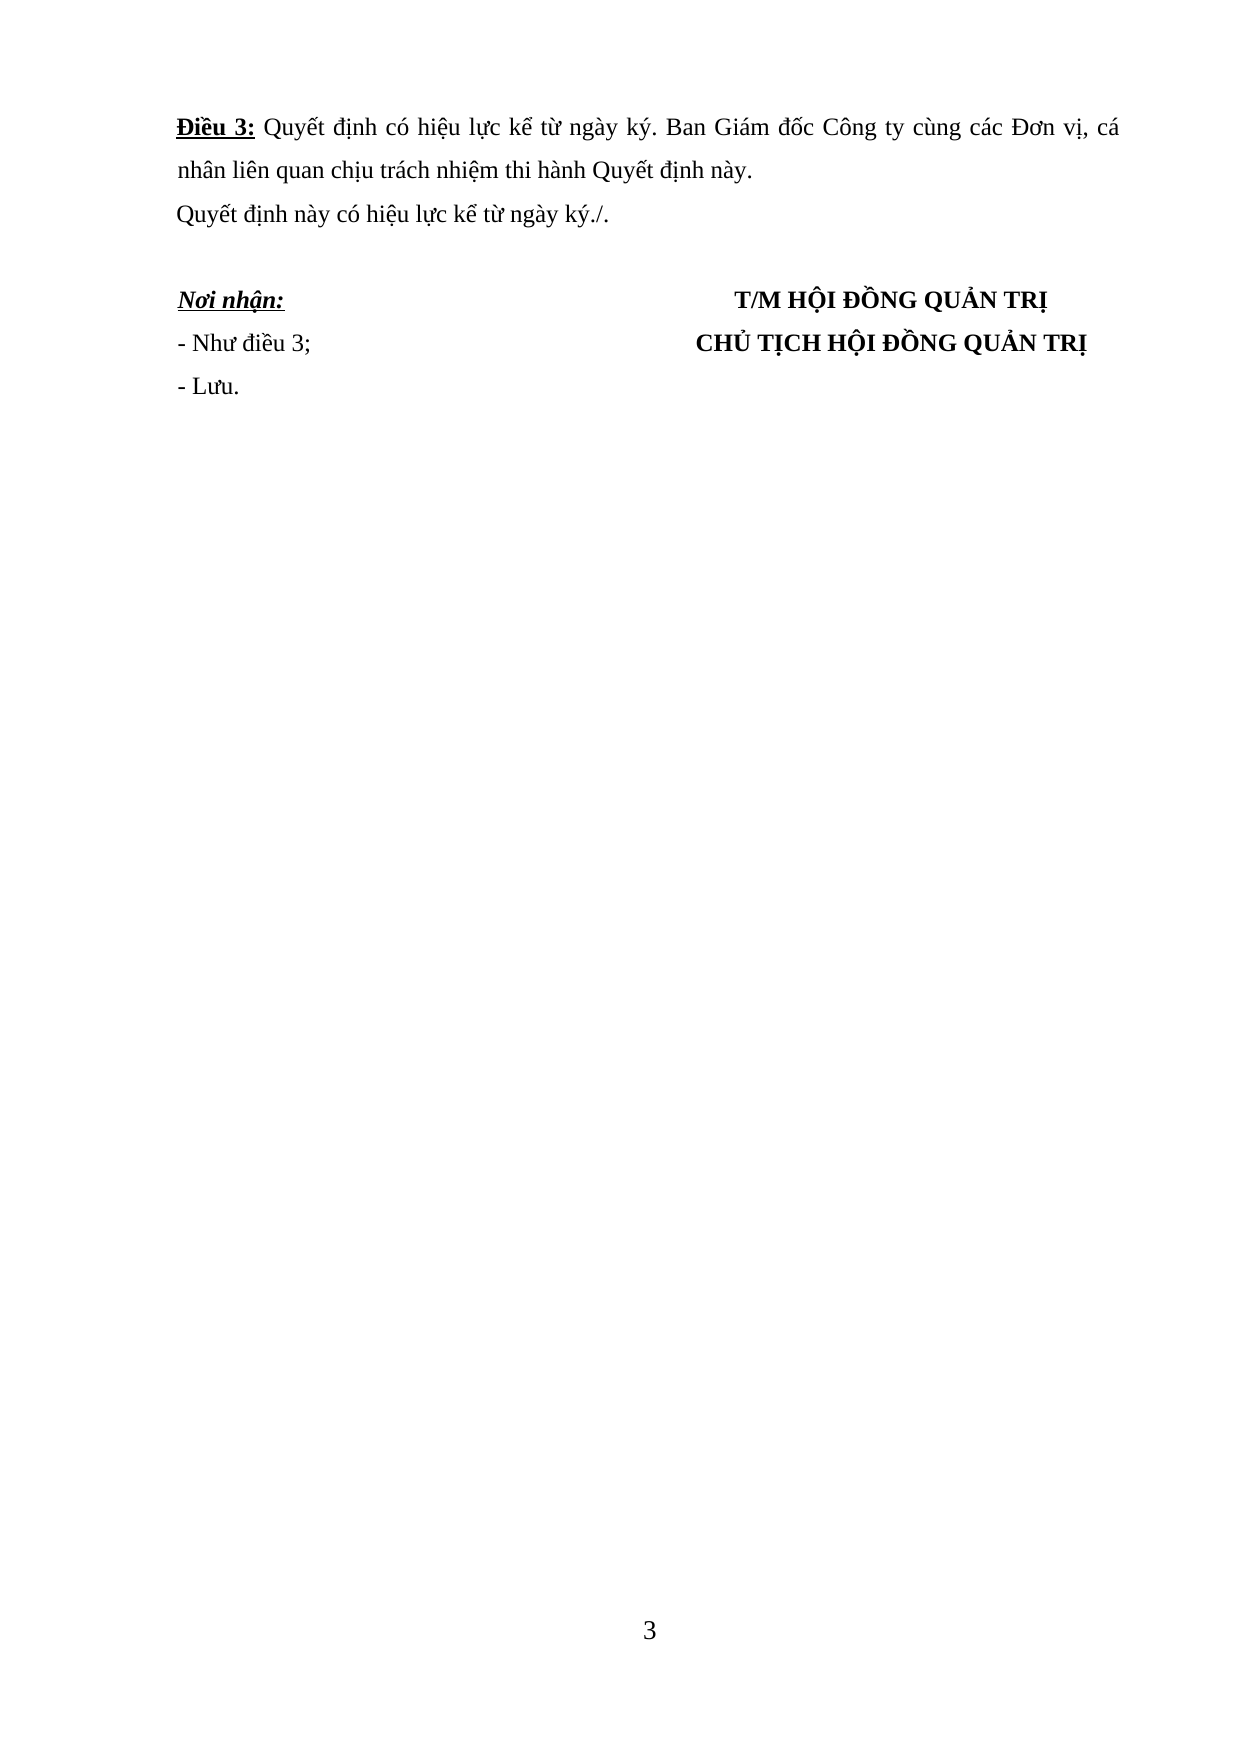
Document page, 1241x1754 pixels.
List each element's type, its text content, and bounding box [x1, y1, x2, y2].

table_header Nơi nhận: - Như điều 3; - Lưu. [166, 285, 650, 544]
text Quyết định này có hiệu lực kể từ ngày ký./. [176, 199, 1122, 227]
text Điều 3: Quyết định có hiệu lực kể từ ngày ký. Ban Giám đốc Công ty cùng các Đơn vị, cá nhân liên quan chịu trách nhiệm thi hành Quyết định này. [176, 112, 1122, 184]
table_header T/M HỘI ĐỒNG QUẢN TRỊ CHỦ TỊCH HỘI ĐỒNG QUẢN TRỊ [650, 285, 1133, 544]
